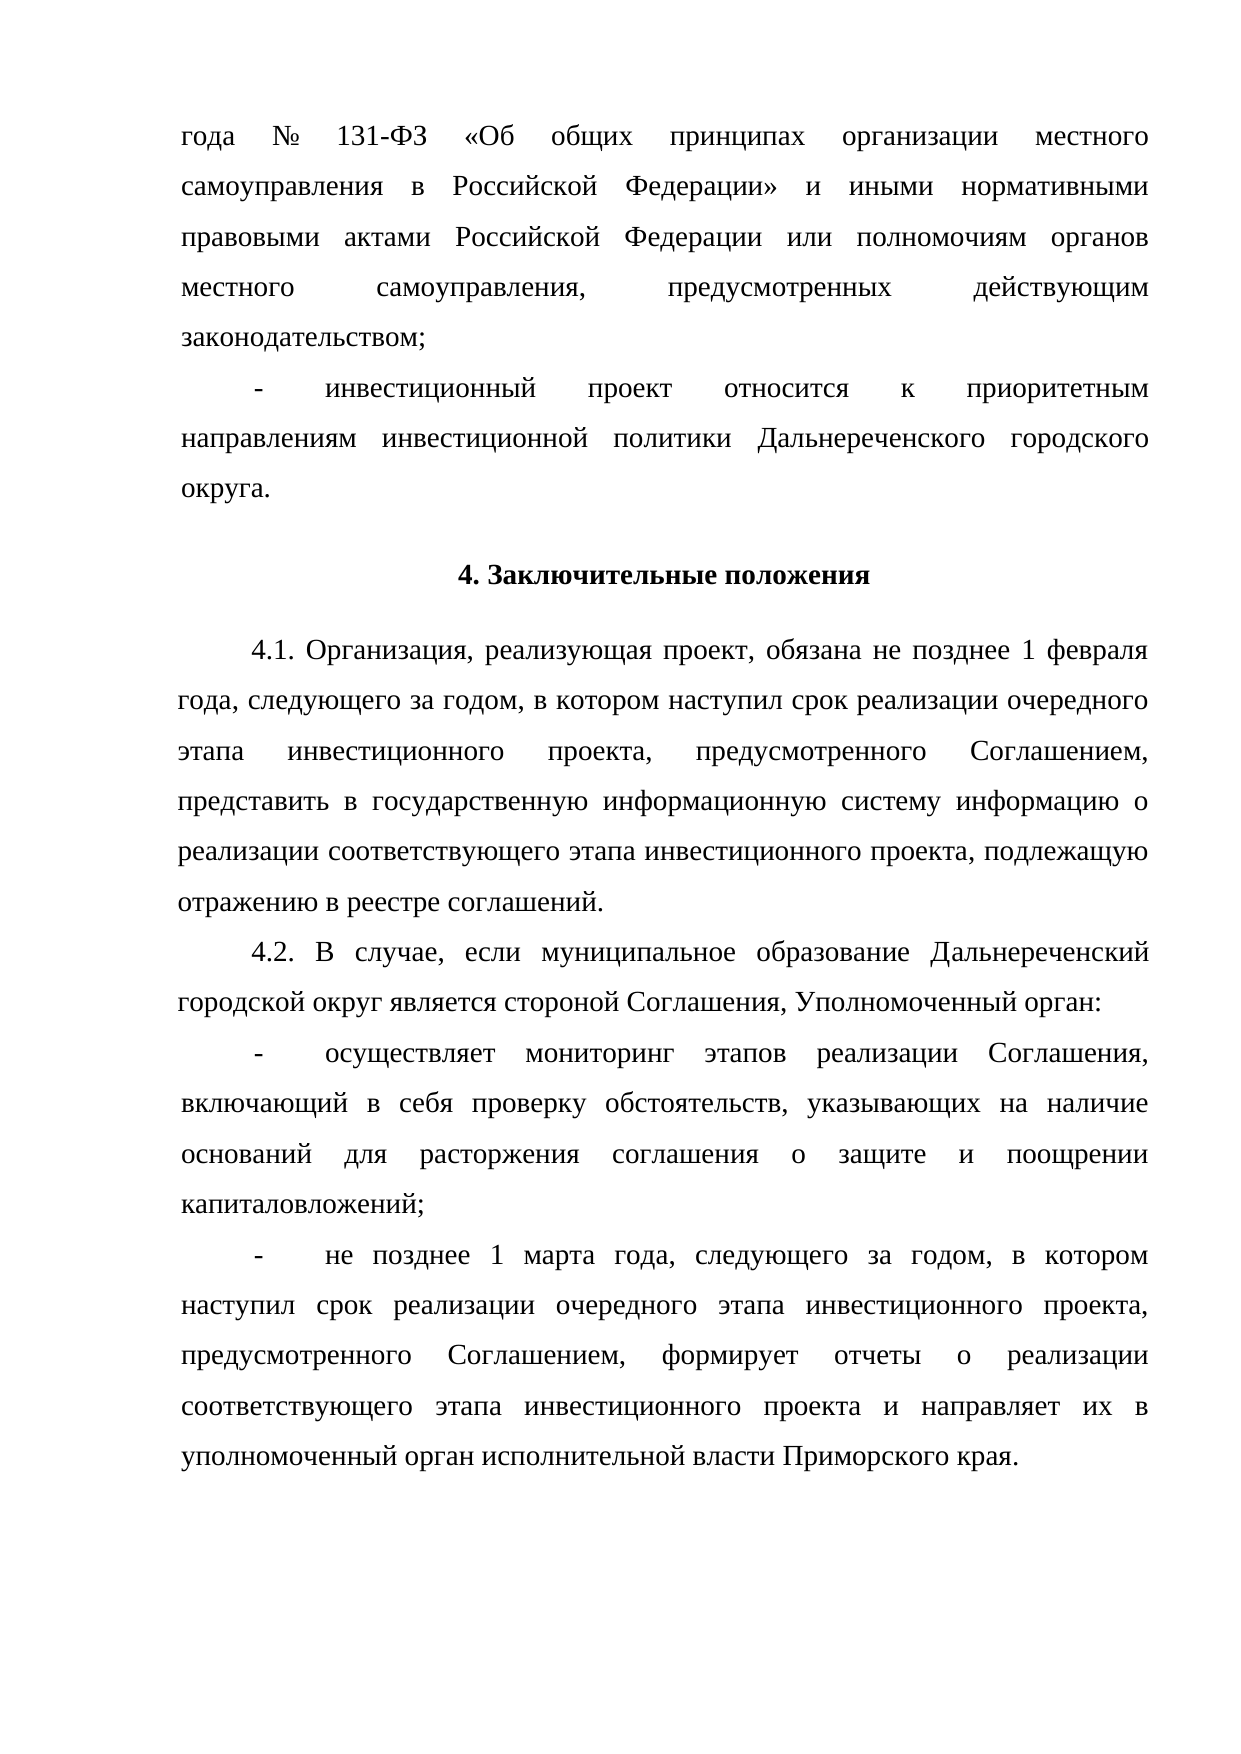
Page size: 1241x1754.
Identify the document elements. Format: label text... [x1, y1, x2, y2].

text 4.1. Организация, реализующая проект, обязана не позднее 1 февраля года, следующего за годом, в котором наступил срок реализации очередного этапа инвестиционного проекта, предусмотренного Соглашением, представить в государственную информационную систему информацию о реализации соответствующего этапа инвестиционного проекта, подлежащую отражению в реестре соглашений. [177, 632, 1149, 917]
list осуществляет мониторинг этапов реализации Соглашения, включающий в себя проверку обстоятельств, указывающих на наличие оснований для расторжения соглашения о защите и поощрении капиталовложений; [181, 1035, 1149, 1220]
text 4. Заключительные положения [177, 557, 1151, 591]
list не позднее 1 марта года, следующего за годом, в котором наступил срок реализации очередного этапа инвестиционного проекта, предусмотренного Соглашением, формирует отчеты о реализации соответствующего этапа инвестиционного проекта и направляет их в уполномоченный орган исполнительной власти Приморского края. [181, 1237, 1149, 1472]
text 4.2. В случае, если муниципальное образование Дальнереченский городской округ является стороной Соглашения, Уполномоченный орган: [177, 934, 1149, 1018]
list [181, 118, 1149, 353]
list инвестиционный проект относится к приоритетным направлениям инвестиционной политики Дальнереченского городского округа. [181, 370, 1149, 504]
